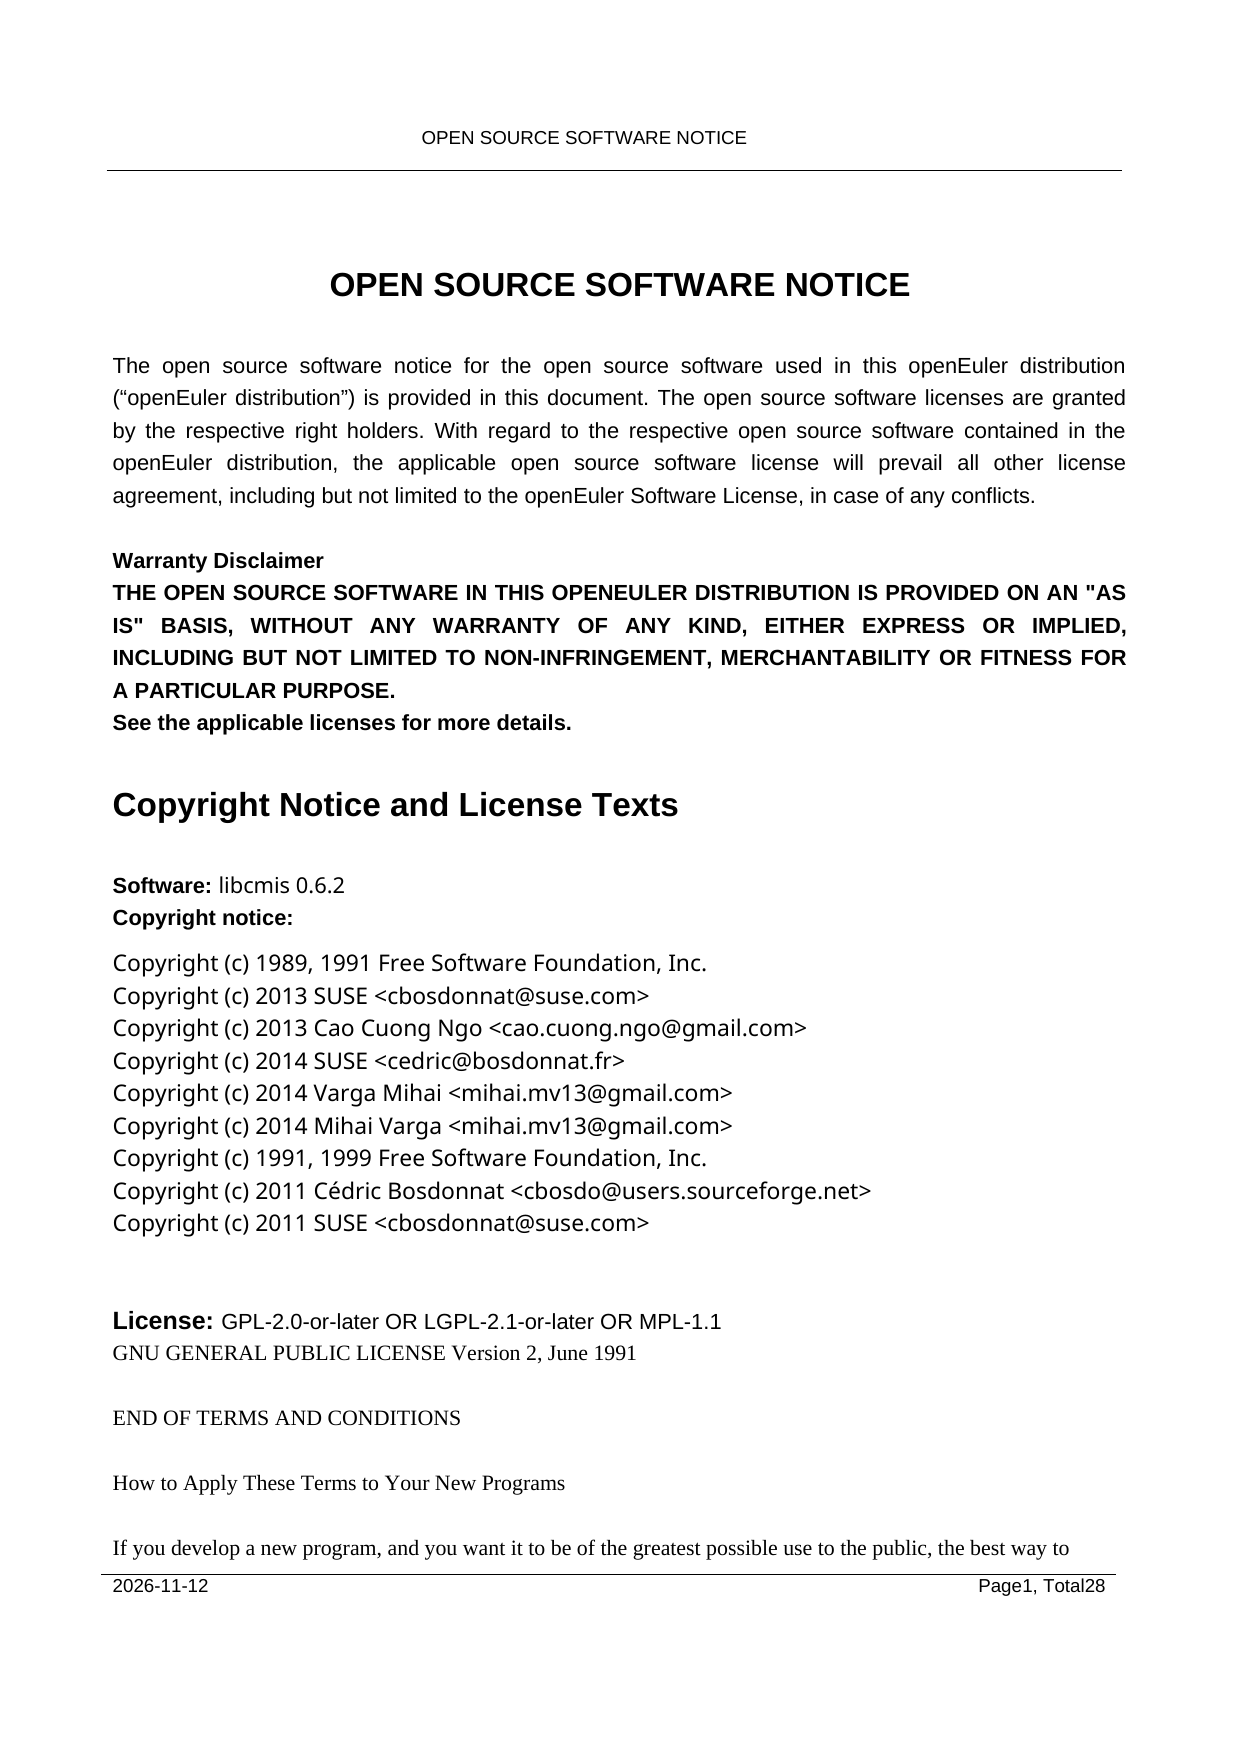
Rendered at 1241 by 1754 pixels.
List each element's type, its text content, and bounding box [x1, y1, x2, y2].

text Copyright Notice and License Texts [112, 771, 1128, 836]
text Copyright (c) 1989, 1991 Free Software Foundation, Inc. Copyright (c) 2013 SUSE <cbosdonnat@suse.com> Copyright (c) 2013 Cao Cuong Ngo <cao.cuong.ngo@gmail.com> Copyright (c) 2014 SUSE <cedric@bosdonnat.fr> Copyright (c) 2014 Varga Mihai <mihai.mv13@gmail.com> Copyright (c) 2014 Mihai Varga <mihai.mv13@gmail.com> Copyright (c) 1991, 1999 Free Software Foundation, Inc. Copyright (c) 2011 Cédric Bosdonnat <cbosdo@users.sourceforge.net> Copyright (c) 2011 SUSE <cbosdonnat@suse.com> [112, 947, 1128, 1272]
text License: GPL-2.0-or-later OR LGPL-2.1-or-later OR MPL-1.1 [112, 1304, 1128, 1337]
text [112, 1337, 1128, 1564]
title Software: libcmis 0.6.2 [112, 869, 1128, 901]
text THE OPEN SOURCE SOFTWARE IN THIS OPENEULER DISTRIBUTION IS PROVIDED ON AN "AS IS" BASIS, WITHOUT ANY WARRANTY OF ANY KIND, EITHER EXPRESS OR IMPLIED, INCLUDING BUT NOT LIMITED TO NON-INFRINGEMENT, MERCHANTABILITY OR FITNESS FOR A PARTICULAR PURPOSE. See the applicable licenses for more details. [112, 576, 1128, 739]
text The open source software notice for the open source software used in this openEuler distribution (“openEuler distribution”) is provided in this document. The open source software licenses are granted by the respective right holders. With regard to the respective open source software contained in the openEuler distribution, the applicable open source software license will prevail all other license agreement, including but not limited to the openEuler Software License, in case of any conflicts. [112, 349, 1128, 511]
text Copyright notice: [112, 901, 1128, 934]
text Warranty Disclaimer [112, 544, 1128, 576]
text OPEN SOURCE SOFTWARE NOTICE [112, 251, 1128, 316]
